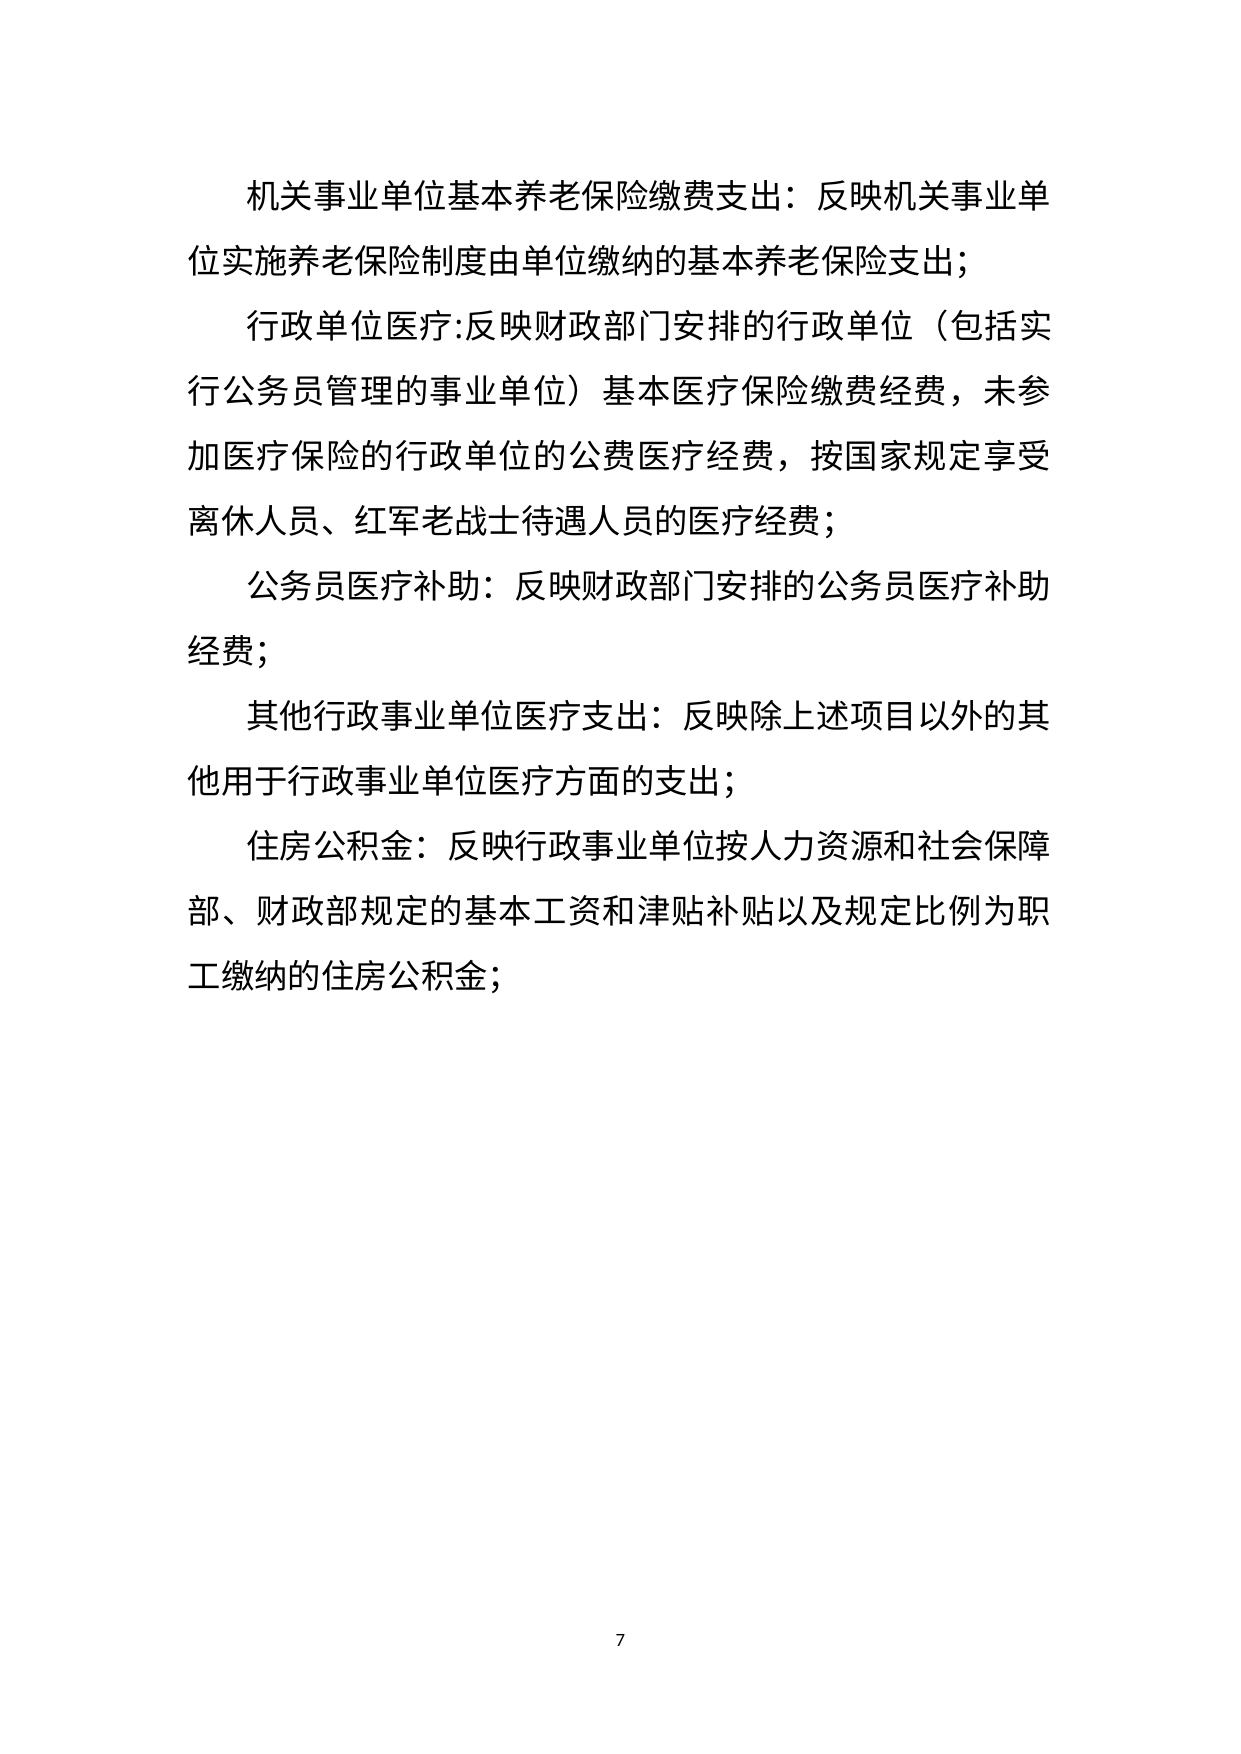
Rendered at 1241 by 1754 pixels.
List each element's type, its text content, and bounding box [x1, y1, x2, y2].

text 其他行政事业单位医疗支出：反映除上述项目以外的其他用于行政事业单位医疗方面的支出； [187, 682, 1053, 812]
text 公务员医疗补助：反映财政部门安排的公务员医疗补助经费； [187, 552, 1053, 682]
text 住房公积金：反映行政事业单位按人力资源和社会保障部、财政部规定的基本工资和津贴补贴以及规定比例为职工缴纳的住房公积金； [187, 812, 1053, 1007]
text 机关事业单位基本养老保险缴费支出：反映机关事业单位实施养老保险制度由单位缴纳的基本养老保险支出； [187, 162, 1053, 292]
text 行政单位医疗:反映财政部门安排的行政单位（包括实行公务员管理的事业单位）基本医疗保险缴费经费，未参加医疗保险的行政单位的公费医疗经费，按国家规定享受离休人员、红军老战士待遇人员的医疗经费； [187, 292, 1053, 552]
